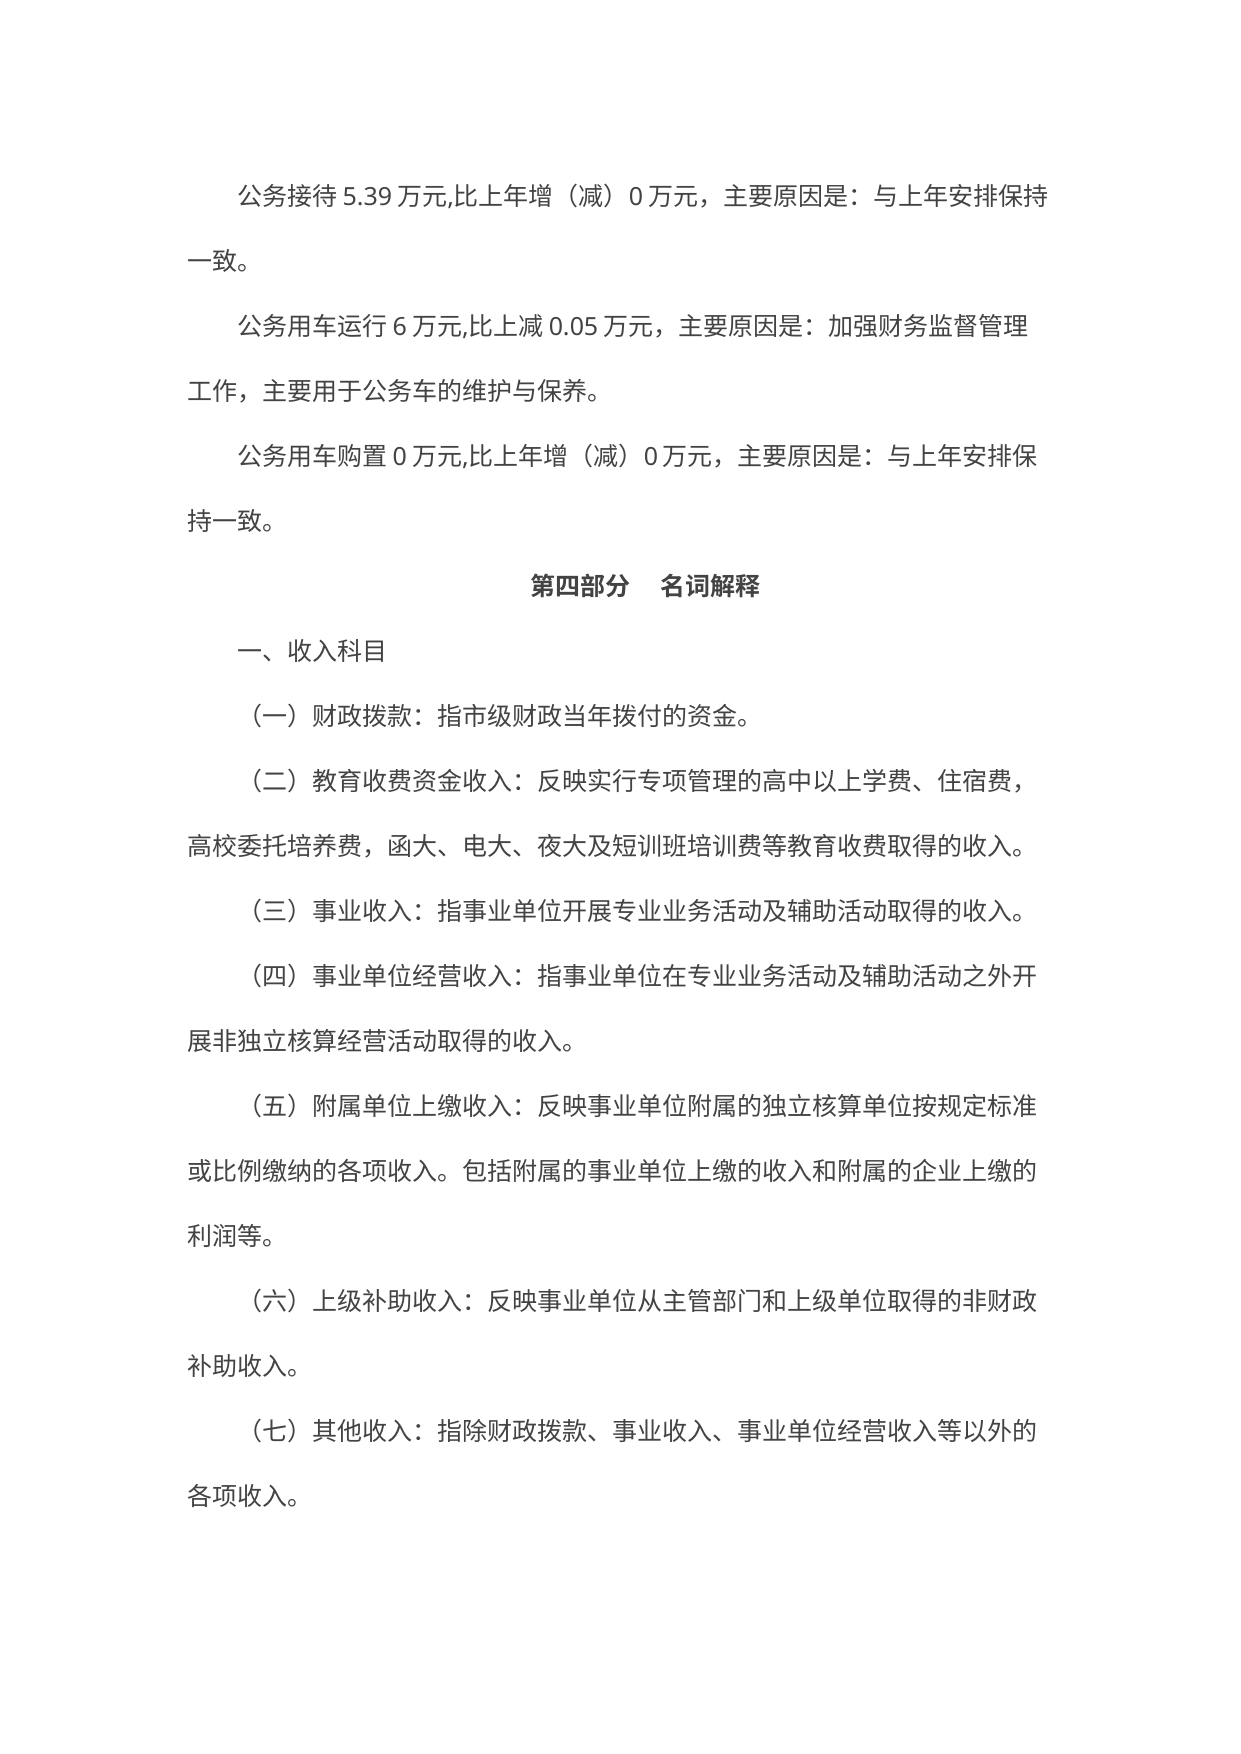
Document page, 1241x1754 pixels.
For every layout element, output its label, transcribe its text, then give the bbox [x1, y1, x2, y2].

text （六）上级补助收入：反映事业单位从主管部门和上级单位取得的非财政补助收入。 [187, 1267, 1053, 1397]
text 公务接待5.39万元,比上年增（减）0万元，主要原因是：与上年安排保持一致。 [187, 162, 1053, 292]
text 一、收入科目 [187, 617, 1053, 682]
text （七）其他收入：指除财政拨款、事业收入、事业单位经营收入等以外的各项收入。 [187, 1397, 1053, 1527]
text 第四部分 名词解释 [187, 552, 1053, 617]
text 公务用车购置0万元,比上年增（减）0万元，主要原因是：与上年安排保持一致。 [187, 422, 1053, 552]
text （五）附属单位上缴收入：反映事业单位附属的独立核算单位按规定标准或比例缴纳的各项收入。包括附属的事业单位上缴的收入和附属的企业上缴的利润等。 [187, 1072, 1053, 1267]
text （三）事业收入：指事业单位开展专业业务活动及辅助活动取得的收入。 [187, 877, 1053, 942]
text （二）教育收费资金收入：反映实行专项管理的高中以上学费、住宿费，高校委托培养费，函大、电大、夜大及短训班培训费等教育收费取得的收入。 [187, 747, 1053, 877]
text （一）财政拨款：指市级财政当年拨付的资金。 [187, 682, 1053, 747]
text （四）事业单位经营收入：指事业单位在专业业务活动及辅助活动之外开展非独立核算经营活动取得的收入。 [187, 942, 1053, 1072]
text 公务用车运行6万元,比上减0.05万元，主要原因是：加强财务监督管理工作，主要用于公务车的维护与保养。 [187, 292, 1053, 422]
